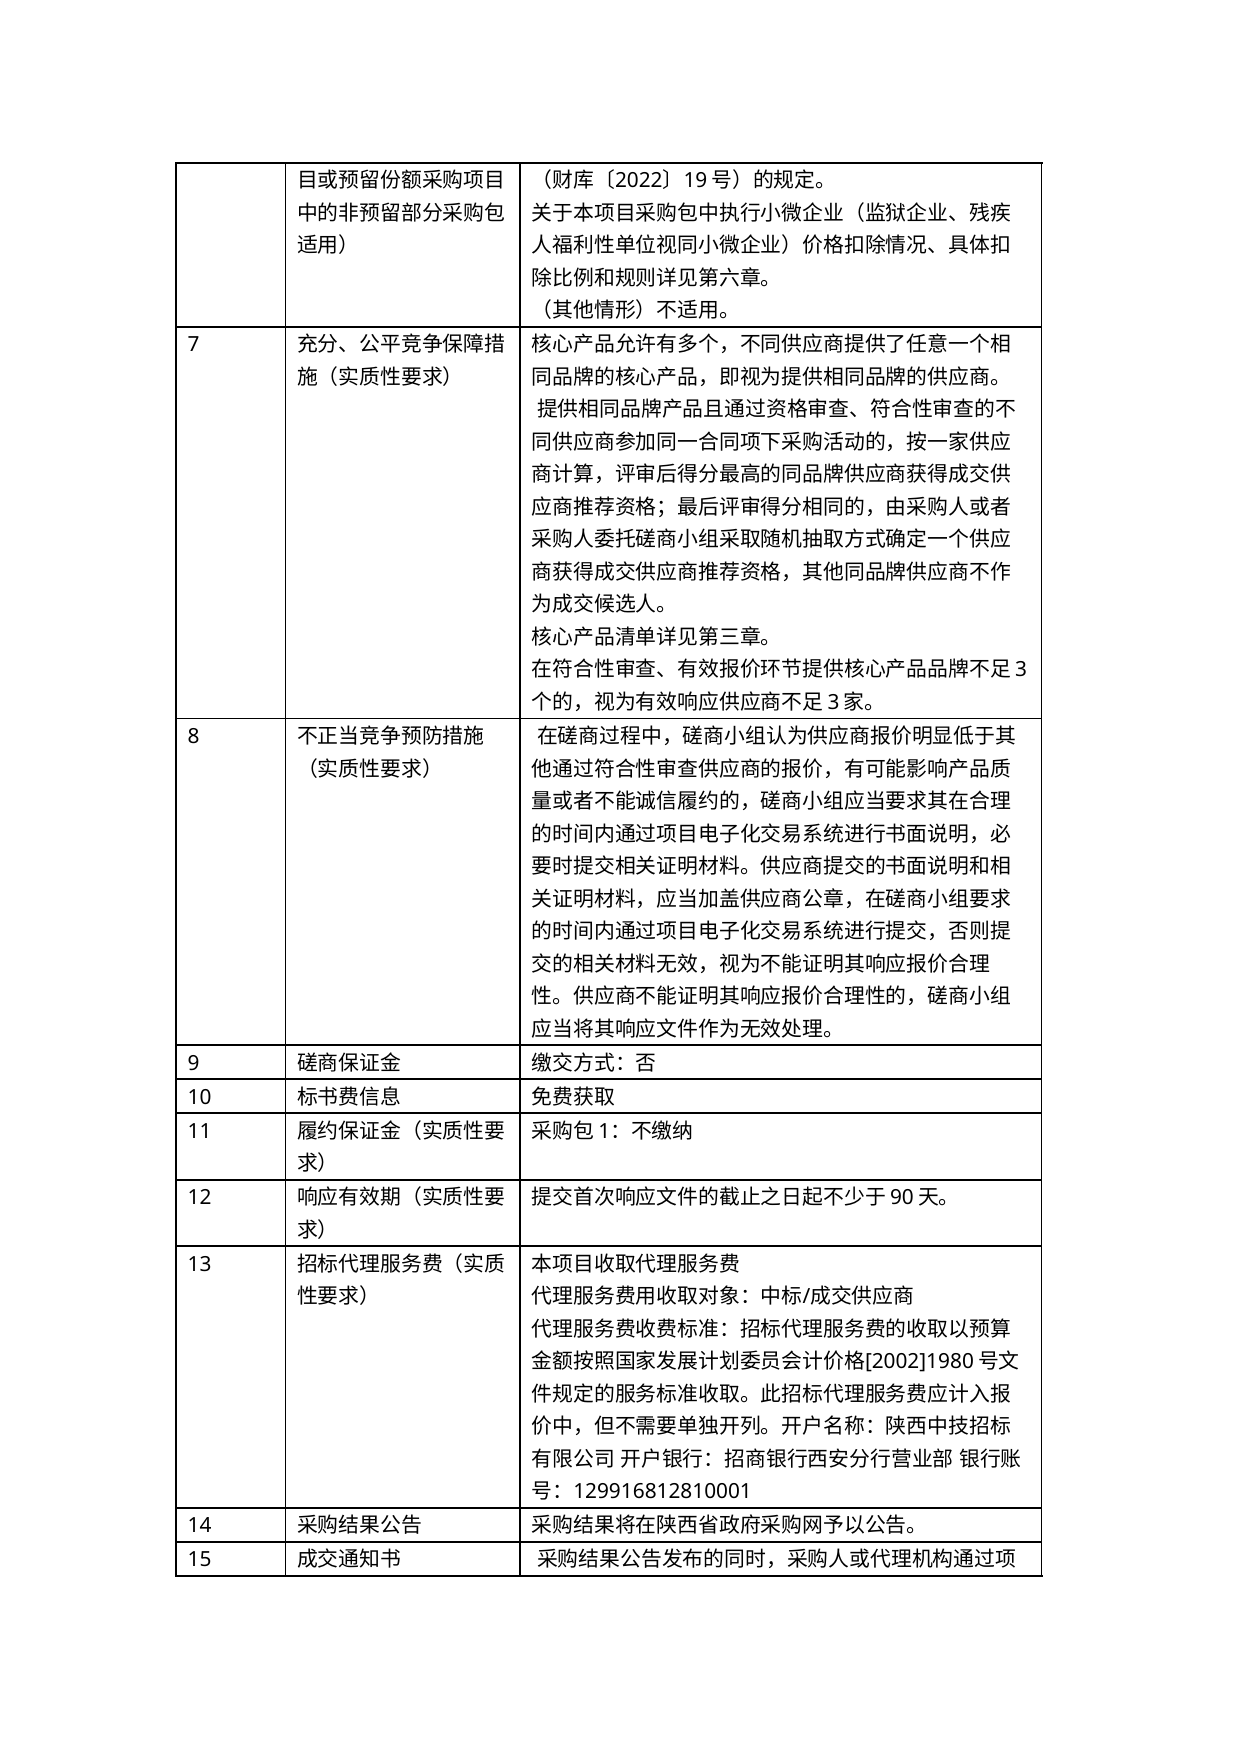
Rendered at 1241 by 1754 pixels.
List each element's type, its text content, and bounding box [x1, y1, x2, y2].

table_cell 不正当竞争预防措施（实质性要求） [286, 719, 519, 1044]
table_cell 招标代理服务费（实质性要求） [286, 1247, 519, 1507]
table_cell 在磋商过程中，磋商小组认为供应商报价明显低于其他通过符合性审查供应商的报价，有可能影响产品质量或者不能诚信履约的，磋商小组应当要求其在合理的时间内通过项目电子化交易系统进行书面说明，必要时提交相关证明材料。供应商提交的书面说明和相关证明材料，应当加盖供应商公章，在磋商小组要求的时间内通过项目电子化交易系统进行提交，否则提交的相关材料无效，视为不能证明其响应报价合理性。供应商不能证明其响应报价合理性的，磋商小组应当将其响应文件作为无效处理。 [521, 719, 1041, 1044]
table_cell 履约保证金（实质性要求） [286, 1114, 519, 1179]
table_cell 采购结果公告 [286, 1509, 519, 1541]
table_cell 15 [177, 1543, 285, 1575]
table_cell 采购包1：不缴纳 [521, 1114, 1041, 1179]
table_cell 13 [177, 1247, 285, 1507]
table_cell 11 [177, 1114, 285, 1179]
table_cell 6 [177, 164, 285, 326]
table_cell 采购结果将在陕西省政府采购网予以公告。 [521, 1509, 1041, 1541]
table_cell 提交首次响应文件的截止之日起不少于90天。 [521, 1181, 1041, 1245]
table_cell 充分、公平竞争保障措施（实质性要求） [286, 328, 519, 718]
table_cell 9 [177, 1046, 285, 1078]
table_cell 8 [177, 719, 285, 1044]
table_cell 10 [177, 1080, 285, 1112]
table_cell 7 [177, 328, 285, 718]
table_cell 免费获取 [521, 1080, 1041, 1112]
table_cell 响应有效期（实质性要求） [286, 1181, 519, 1245]
table_cell 本项目收取代理服务费 代理服务费用收取对象：中标/成交供应商 代理服务费收费标准：招标代理服务费的收取以预算金额按照国家发展计划委员会计价格[2002]1980号文件规定的服务标准收取。此招标代理服务费应计入报价中，但不需要单独开列。开户名称：陕西中技招标有限公司 开户银行：招商银行西安分行营业部 银行账号：129916812810001 [521, 1247, 1041, 1507]
table_cell 磋商保证金 [286, 1046, 519, 1078]
table_cell 成交通知书 [286, 1543, 519, 1575]
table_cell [521, 164, 1041, 326]
table_cell 核心产品允许有多个，不同供应商提供了任意一个相同品牌的核心产品，即视为提供相同品牌的供应商。 提供相同品牌产品且通过资格审查、符合性审查的不同供应商参加同一合同项下采购活动的，按一家供应商计算，评审后得分最高的同品牌供应商获得成交供应商推荐资格；最后评审得分相同的，由采购人或者采购人委托磋商小组采取随机抽取方式确定一个供应商获得成交供应商推荐资格，其他同品牌供应商不作为成交候选人。 核心产品清单详见第三章。 在符合性审查、有效报价环节提供核心产品品牌不足3个的，视为有效响应供应商不足3家。 [521, 328, 1041, 718]
table_cell 缴交方式：否 [521, 1046, 1041, 1078]
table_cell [521, 1543, 1041, 1575]
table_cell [286, 164, 519, 326]
table_cell 12 [177, 1181, 285, 1245]
table_cell 标书费信息 [286, 1080, 519, 1112]
table_cell 14 [177, 1509, 285, 1541]
